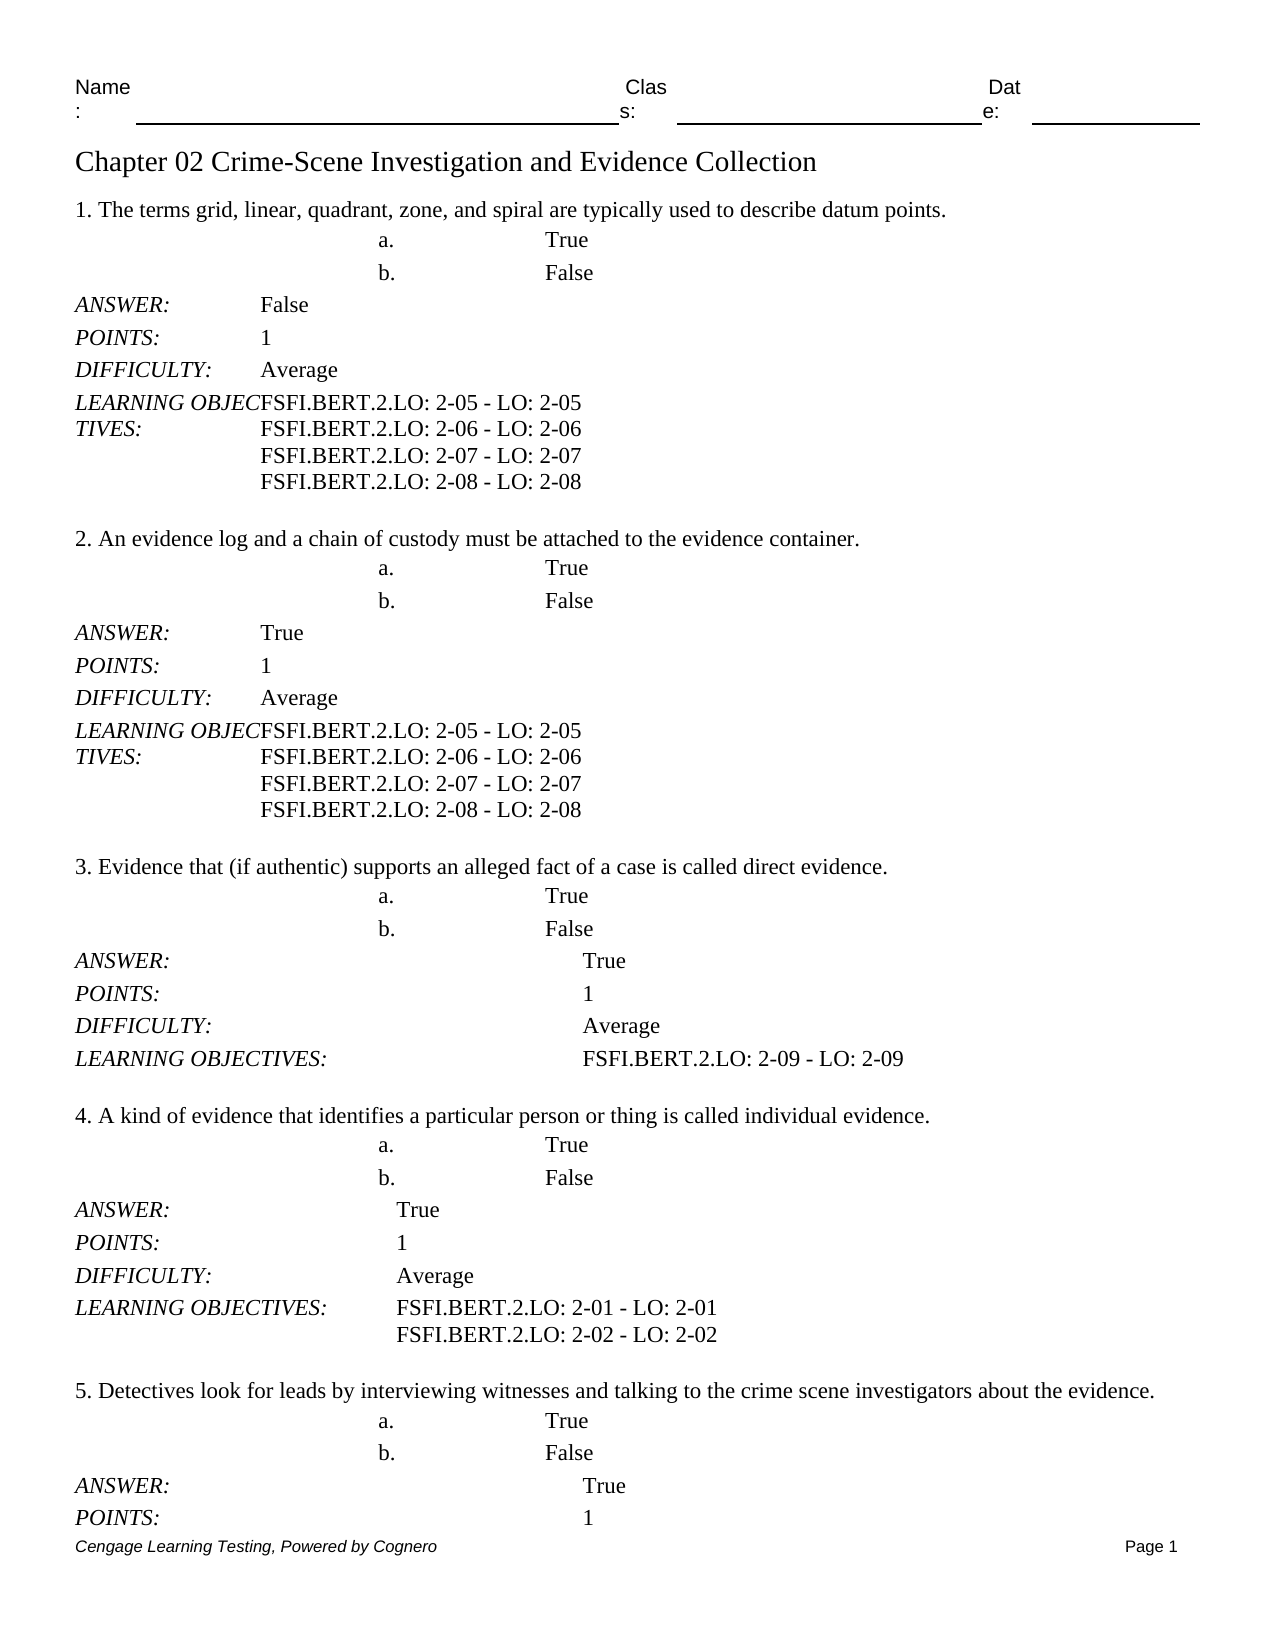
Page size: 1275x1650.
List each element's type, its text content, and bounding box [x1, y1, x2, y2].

table_header 4. A kind of evidence that identifies a particular person or thing is called individual evidence. [75, 1128, 1200, 1350]
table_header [75, 1403, 1200, 1534]
table_header 3. Evidence that (if authentic) supports an alleged fact of a case is called direct evidence. [75, 879, 1200, 1075]
table_header 2. An evidence log and a chain of custody must be attached to the evidence container. [75, 551, 1200, 826]
table_header 1. The terms grid, linear, quadrant, zone, and spiral are typically used to describe datum points. [75, 223, 1200, 498]
